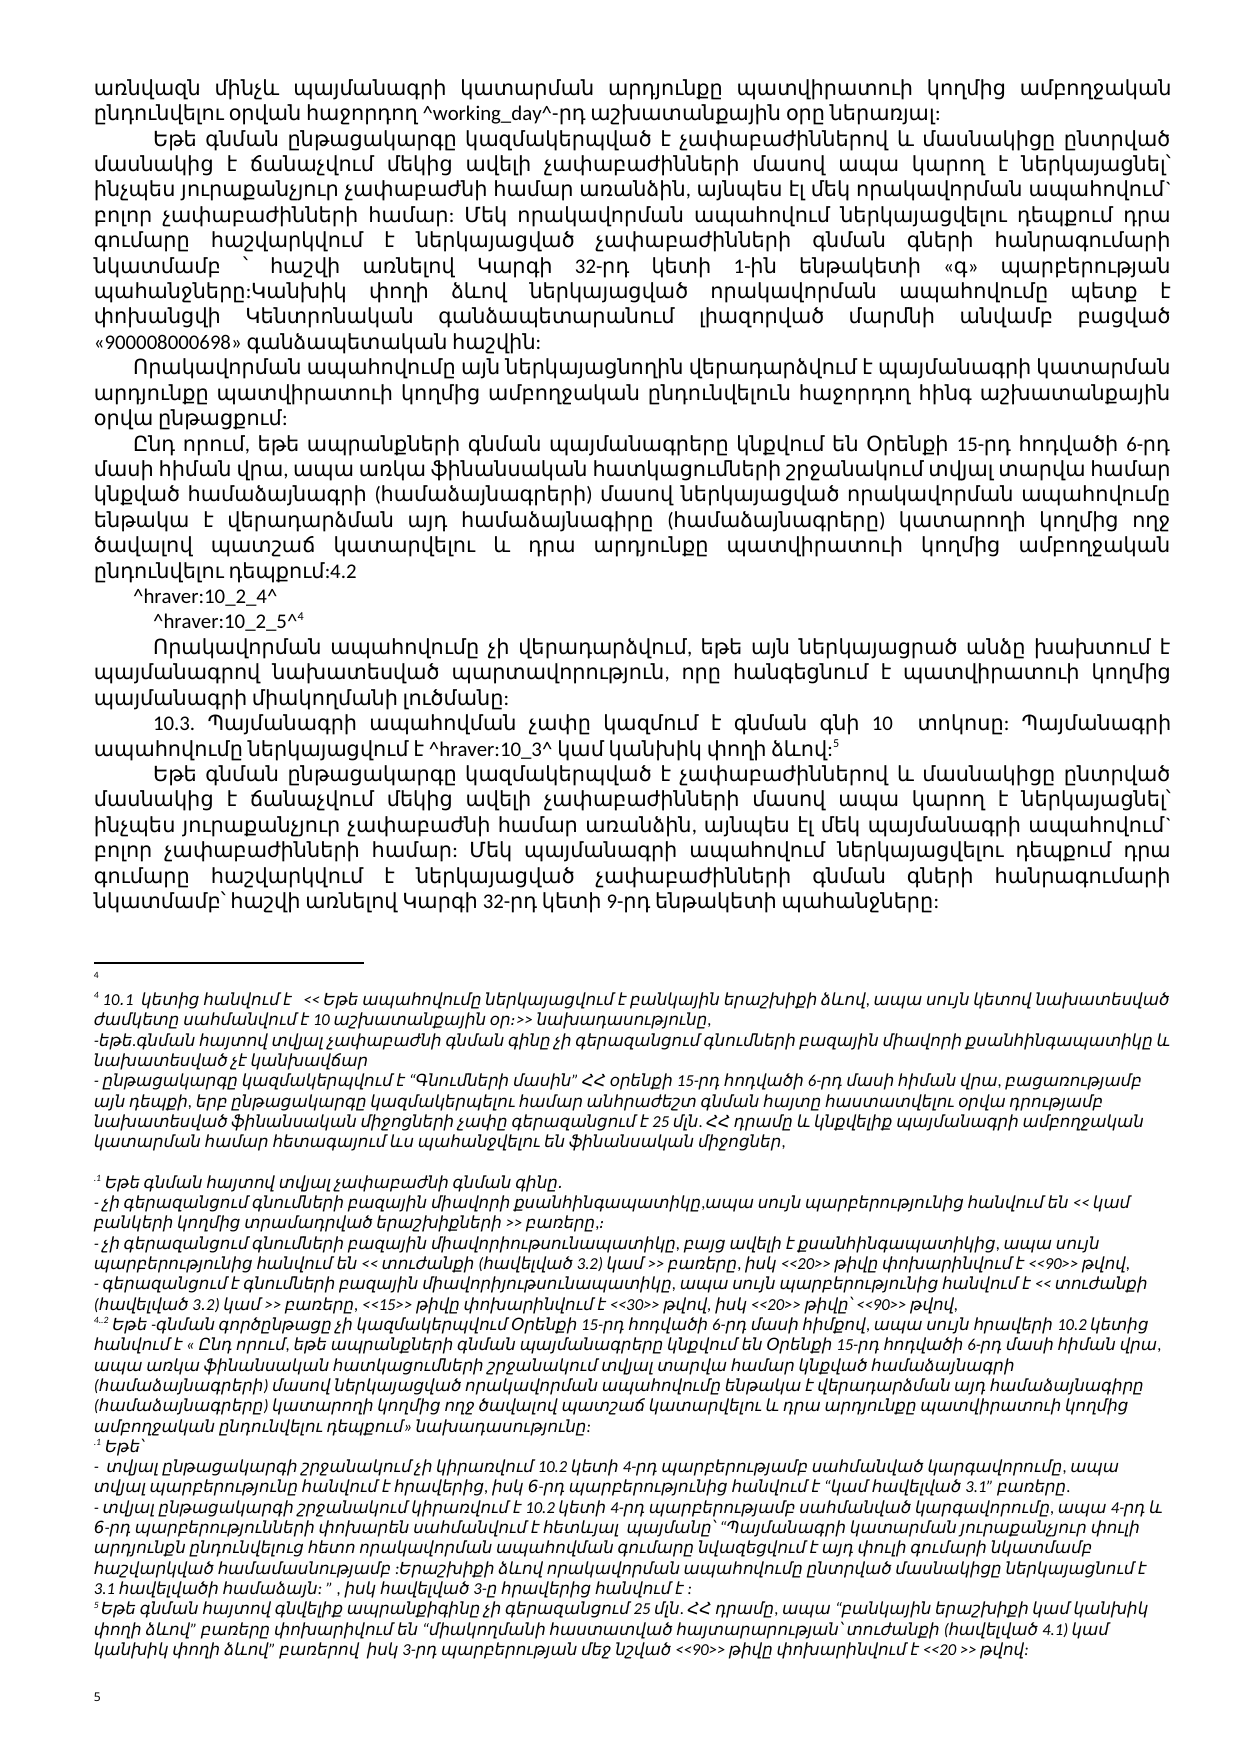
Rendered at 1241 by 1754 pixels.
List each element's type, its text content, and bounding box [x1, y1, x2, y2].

text Որակավորման ապահովումը չի վերադարձվում, եթե այն ներկայացրած անձը խախտում է պայմանագրով նախատեսված պարտավորություն, որը հանգեցնում է պատվիրատուի կողմից պայմանագրի միակողմանի լուծմանը: [94, 634, 1171, 710]
text Ընդ որում, եթե ապրանքների գնման պայմանագրերը կնքվում են Օրենքի 15-րդ հոդվածի 6-րդ մասի հիման վրա, ապա առկա ֆինանսական հատկացումների շրջանակում տվյալ տարվա համար կնքված համաձայնագրի (համաձայնագրերի) մասով ներկայացված որակավորման ապահովումը ենթակա է վերադարձման այդ համաձայնագիրը (համաձայնագրերը) կատարողի կողմից ողջ ծավալով պատշաճ կատարվելու և դրա արդյունքը պատվիրատուի կողմից ամբողջական ընդունվելու դեպքում:4.2 [94, 431, 1171, 583]
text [94, 75, 1171, 126]
text Որակավորման ապահովումը այն ներկայացնողին վերադարձվում է պայմանագրի կատարման արդյունքը պատվիրատուի կողմից ամբողջական ընդունվելուն հաջորդող հինգ աշխատանքային օրվա ընթացքում: [94, 354, 1171, 431]
text ^hraver:10_2_5^ [94, 609, 1171, 634]
text ^hraver:10_2_4^ [94, 583, 1171, 609]
text Եթե գնման ընթացակարգը կազմակերպված է չափաբաժիններով և մասնակիցը ընտրված մասնակից է ճանաչվում մեկից ավելի չափաբաժինների մասով ապա կարող է ներկայացնել՝ ինչպես յուրաքանչյուր չափաբաժնի համար առանձին, այնպես էլ մեկ որակավորման ապահովում` բոլոր չափաբաժինների համար: Մեկ որակավորման ապահովում ներկայացվելու դեպքում դրա գումարը հաշվարկվում է ներկայացված չափաբաժինների գնման գների հանրագումարի նկատմամբ ՝ հաշվի առնելով Կարգի 32-րդ կետի 1-ին ենթակետի «գ» պարբերության պահանջները:Կանխիկ փողի ձևով ներկայացված որակավորման ապահովումը պետք է փոխանցվի Կենտրոնական գանձապետարանում լիազորված մարմնի անվամբ բացված «900008000698» գանձապետական հաշվին: [94, 126, 1171, 354]
text Եթե գնման ընթացակարգը կազմակերպված է չափաբաժիններով և մասնակիցը ընտրված մասնակից է ճանաչվում մեկից ավելի չափաբաժինների մասով ապա կարող է ներկայացնել՝ ինչպես յուրաքանչյուր չափաբաժնի համար առանձին, այնպես էլ մեկ պայմանագրի ապահովում` բոլոր չափաբաժինների համար: Մեկ պայմանագրի ապահովում ներկայացվելու դեպքում դրա գումարը հաշվարկվում է ներկայացված չափաբաժինների գնման գների հանրագումարի նկատմամբ՝ հաշվի առնելով Կարգի 32-րդ կետի 9-րդ ենթակետի պահանջները: [94, 761, 1171, 914]
text 10.3. Պայմանագրի ապահովման չափը կազմում է գնման գնի 10 տոկոսը: Պայմանագրի ապահովումը ներկայացվում է ^hraver:10_3^ կամ կանխիկ փողի ձևով: [94, 710, 1171, 761]
